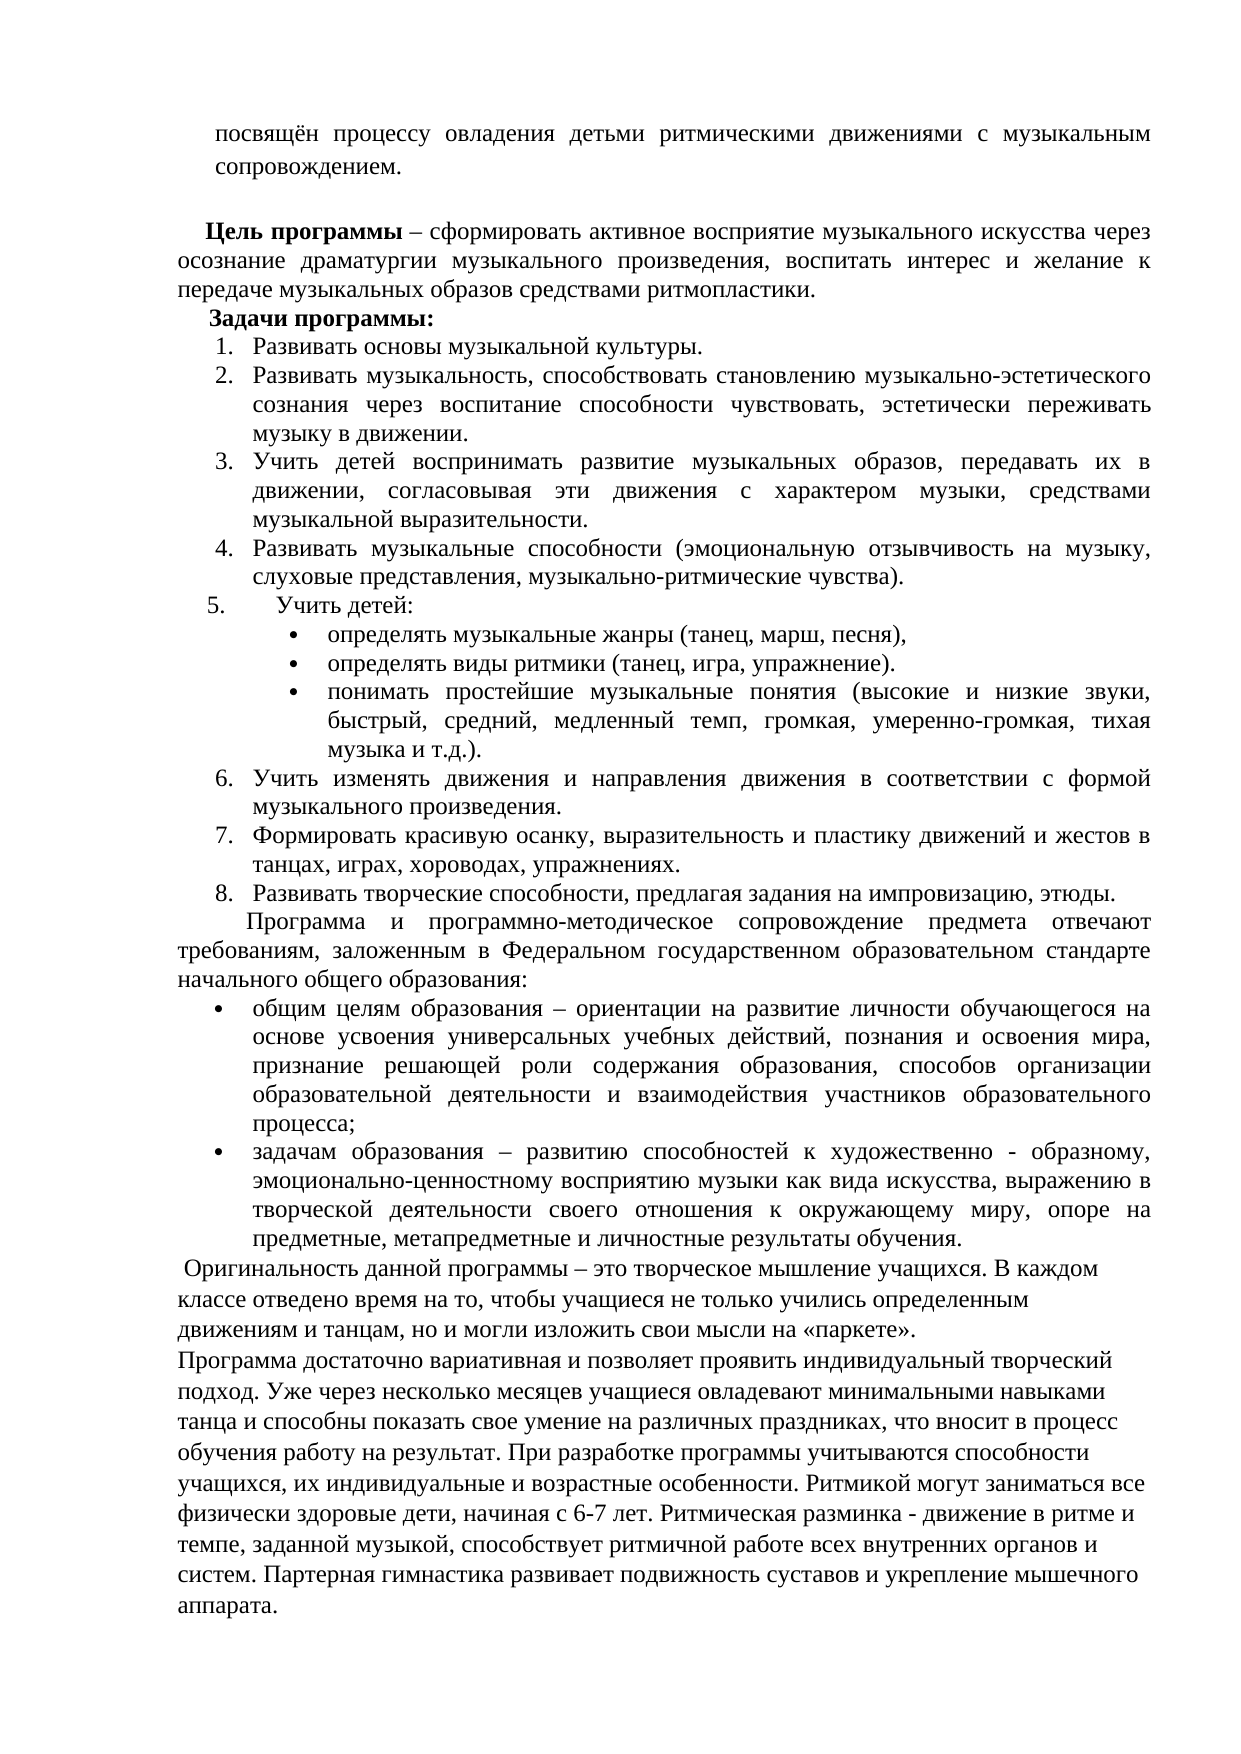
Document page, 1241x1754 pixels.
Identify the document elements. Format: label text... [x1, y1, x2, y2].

text Цель программы – сформировать активное восприятие музыкального искусства через осознание драматургии музыкального произведения, воспитать интерес и желание к передаче музыкальных образов средствами ритмопластики. [177, 216, 1152, 303]
text Программа и программно-методическое сопровождение предмета отвечают требованиям, заложенным в Федеральном государственном образовательном стандарте начального общего образования: [177, 906, 1152, 993]
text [215, 118, 1152, 180]
list Развивать основы музыкальной культуры. [215, 331, 1152, 360]
text Программа достаточно вариативная и позволяет проявить индивидуальный творческий подход. Уже через несколько месяцев учащиеся овладевают минимальными навыками танца и способны показать свое умение на различных праздниках, что вносит в процесс обучения работу на результат. При разработке программы учитываются способности учащихся, их индивидуальные и возрастные особенности. Ритмикой могут заниматься все физически здоровые дети, начиная с 6-7 лет. Ритмическая разминка - движение в ритме и темпе, заданной музыкой, способствует ритмичной работе всех внутренних органов и систем. Партерная гимнастика развивает подвижность суставов и укрепление мышечного аппарата. [177, 1343, 1152, 1619]
text 5. Учить детей: [207, 590, 1152, 619]
list Развивать музыкальные способности (эмоциональную отзывчивость на музыку, слуховые представления, музыкально-ритмические чувства). [215, 533, 1152, 590]
list Учить детей воспринимать развитие музыкальных образов, передавать их в движении, согласовывая эти движения с характером музыки, средствами музыкальной выразительности. [215, 446, 1152, 533]
list Учить изменять движения и направления движения в соответствии с формой музыкального произведения. [215, 763, 1152, 820]
text Задачи программы: [177, 303, 1152, 331]
list определять виды ритмики (танец, игра, упражнение). [290, 648, 1152, 676]
list Развивать музыкальность, способствовать становлению музыкально-эстетического сознания через воспитание способности чувствовать, эстетически переживать музыку в движении. [215, 360, 1152, 446]
list задачам образования – развитию способностей к художественно - образному, эмоционально-ценностному восприятию музыки как вида искусства, выражению в творческой деятельности своего отношения к окружающему миру, опоре на предметные, метапредметные и личностные результаты обучения. [215, 1136, 1152, 1251]
list общим целям образования – ориентации на развитие личности обучающегося на основе усвоения универсальных учебных действий, познания и освоения мира, признание решающей роли содержания образования, способов организации образовательной деятельности и взаимодействия участников образовательного процесса; [215, 993, 1152, 1136]
list понимать простейшие музыкальные понятия (высокие и низкие звуки, быстрый, средний, медленный темп, громкая, умеренно-громкая, тихая музыка и т.д.). [290, 676, 1152, 763]
list Формировать красивую осанку, выразительность и пластику движений и жестов в танцах, играх, хороводах, упражнениях. [215, 820, 1152, 878]
list определять музыкальные жанры (танец, марш, песня), [290, 619, 1152, 648]
list Развивать творческие способности, предлагая задания на импровизацию, этюды. [215, 878, 1152, 906]
text Оригинальность данной программы – это творческое мышление учащихся. В каждом классе отведено время на то, чтобы учащиеся не только учились определенным движениям и танцам, но и могли изложить свои мысли на «паркете». [177, 1251, 1152, 1343]
